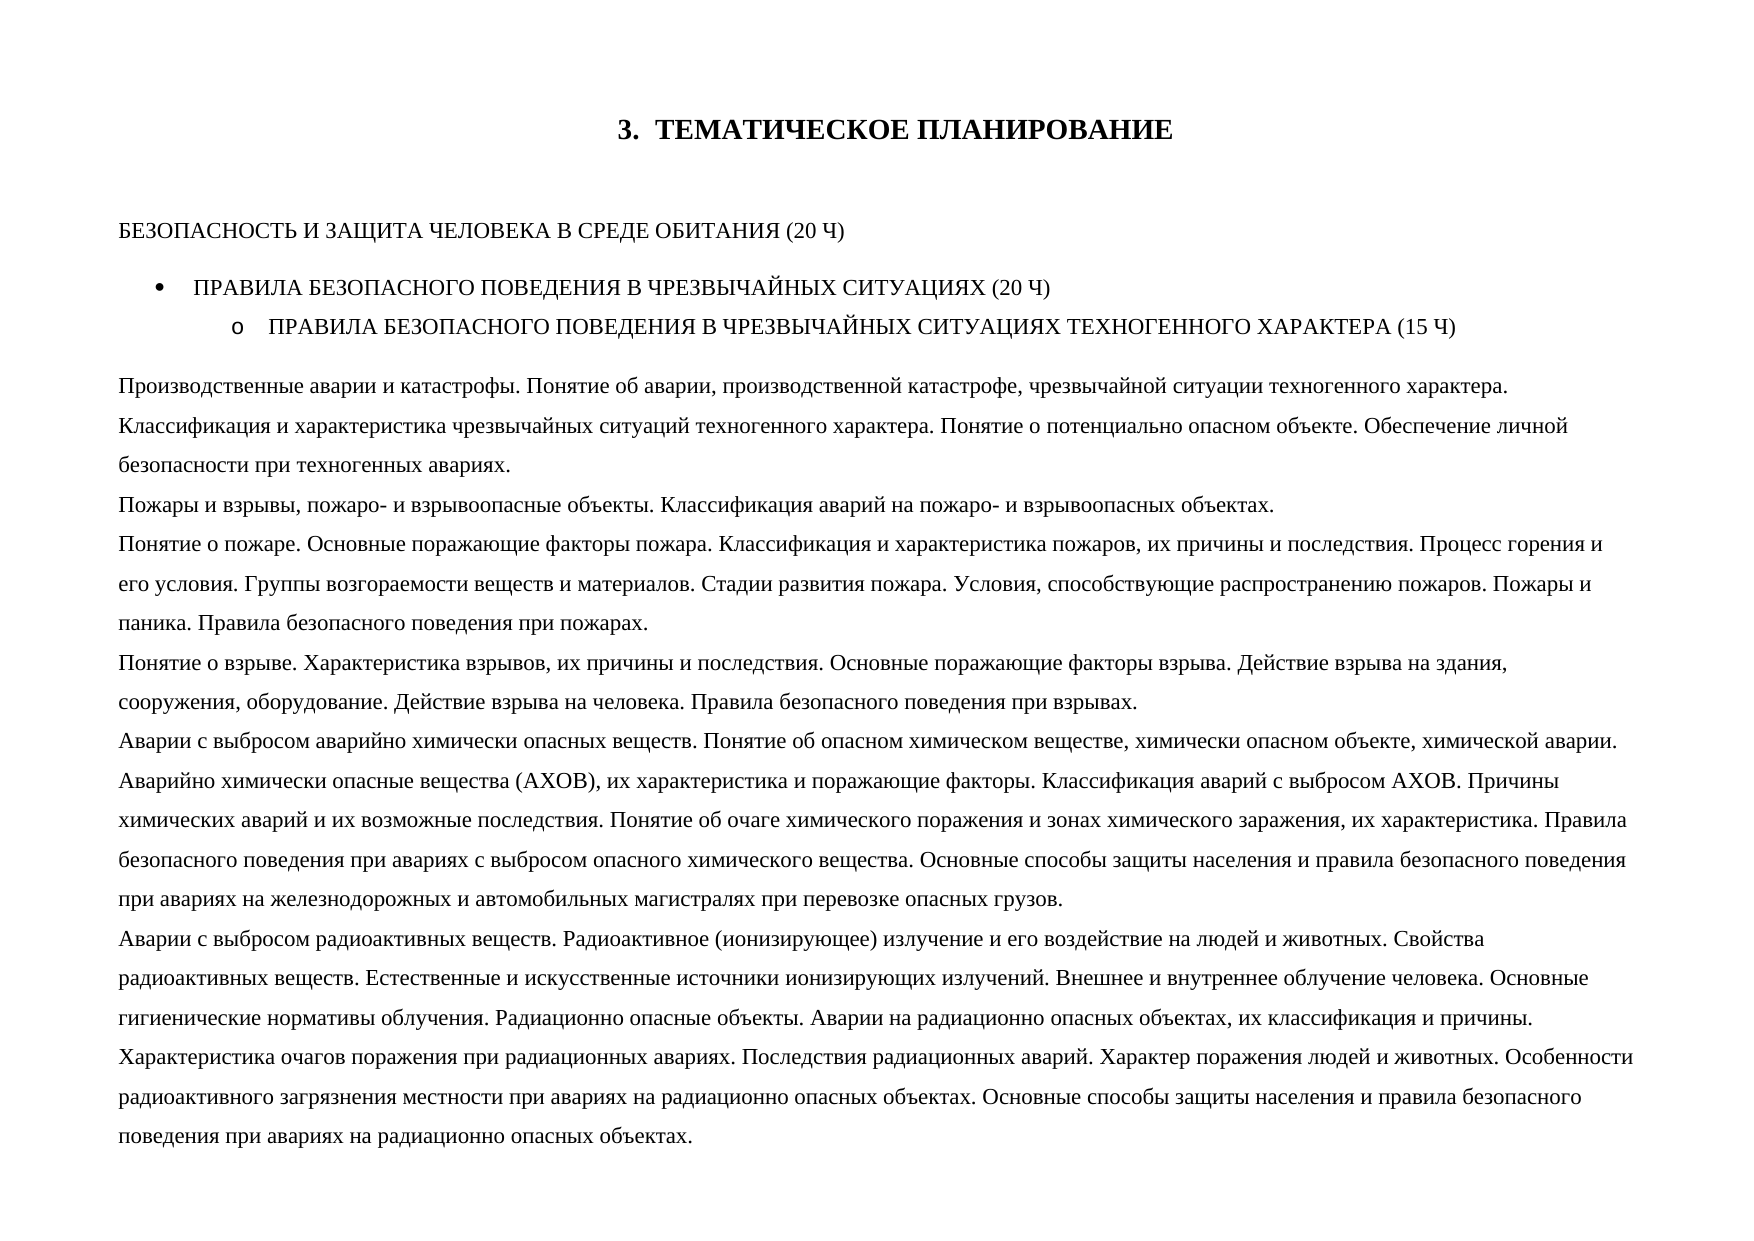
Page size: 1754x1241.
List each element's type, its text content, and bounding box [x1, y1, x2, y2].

text Понятие о взрыве. Характеристика взрывов, их причины и последствия. Основные поражающие факторы взрыва. Действие взрыва на здания, сооружения, оборудование. Действие взрыва на человека. Правила безопасного поведения при взрывах. [118, 648, 1636, 714]
list ПРАВИЛА БЕЗОПАСНОГО ПОВЕДЕНИЯ В ЧРЕЗВЫЧАЙНЫХ СИТУАЦИЯХ ТЕХНОГЕННОГО ХАРАКТЕРА (15 Ч) [231, 313, 1636, 341]
text БЕЗОПАСНОСТЬ И ЗАЩИТА ЧЕЛОВЕКА В СРЕДЕ ОБИТАНИЯ (20 Ч) [118, 218, 1636, 244]
text Производственные аварии и катастрофы. Понятие об аварии, производственной катастрофе, чрезвычайной ситуации техногенного характера. Классификация и характеристика чрезвычайных ситуаций техногенного характера. Понятие о потенциально опасном объекте. Обеспечение личной безопасности при техногенных авариях. [118, 372, 1636, 477]
list ПРАВИЛА БЕЗОПАСНОГО ПОВЕДЕНИЯ В ЧРЕЗВЫЧАЙНЫХ СИТУАЦИЯХ (20 Ч) [156, 274, 1636, 300]
text Аварии с выбросом аварийно химически опасных веществ. Понятие об опасном химическом веществе, химически опасном объекте, химической аварии. Аварийно химически опасные вещества (АХОВ), их характеристика и поражающие факторы. Классификация аварий с выбросом АХОВ. Причины химических аварий и их возможные последствия. Понятие об очаге химического поражения и зонах химического заражения, их характеристика. Правила безопасного поведения при авариях с выбросом опасного химического вещества. Основные способы защиты населения и правила безопасного поведения при авариях на железнодорожных и автомобильных магистралях при перевозке опасных грузов. [118, 727, 1636, 912]
text Пожары и взрывы, пожаро- и взрывоопасные объекты. Классификация аварий на пожаро- и взрывоопасных объектах. [118, 491, 1636, 517]
text Понятие о пожаре. Основные поражающие факторы пожара. Классификация и характеристика пожаров, их причины и последствия. Процесс горения и его условия. Группы возгораемости веществ и материалов. Стадии развития пожара. Условия, способствующие распространению пожаров. Пожары и паника. Правила безопасного поведения при пожарах. [118, 530, 1636, 635]
list ТЕМАТИЧЕСКОЕ ПЛАНИРОВАНИЕ [156, 112, 1636, 146]
text Аварии с выбросом радиоактивных веществ. Радиоактивное (ионизирующее) излучение и его воздействие на людей и животных. Свойства радиоактивных веществ. Естественные и искусственные источники ионизирующих излучений. Внешнее и внутреннее облучение человека. Основные гигиенические нормативы облучения. Радиационно опасные объекты. Аварии на радиационно опасных объектах, их классификация и причины. Характеристика очагов поражения при радиационных авариях. Последствия радиационных аварий. Характер поражения людей и животных. Особенности радиоактивного загрязнения местности при авариях на радиационно опасных объектах. Основные способы защиты населения и правила безопасного поведения при авариях на радиационно опасных объектах. [118, 925, 1636, 1149]
